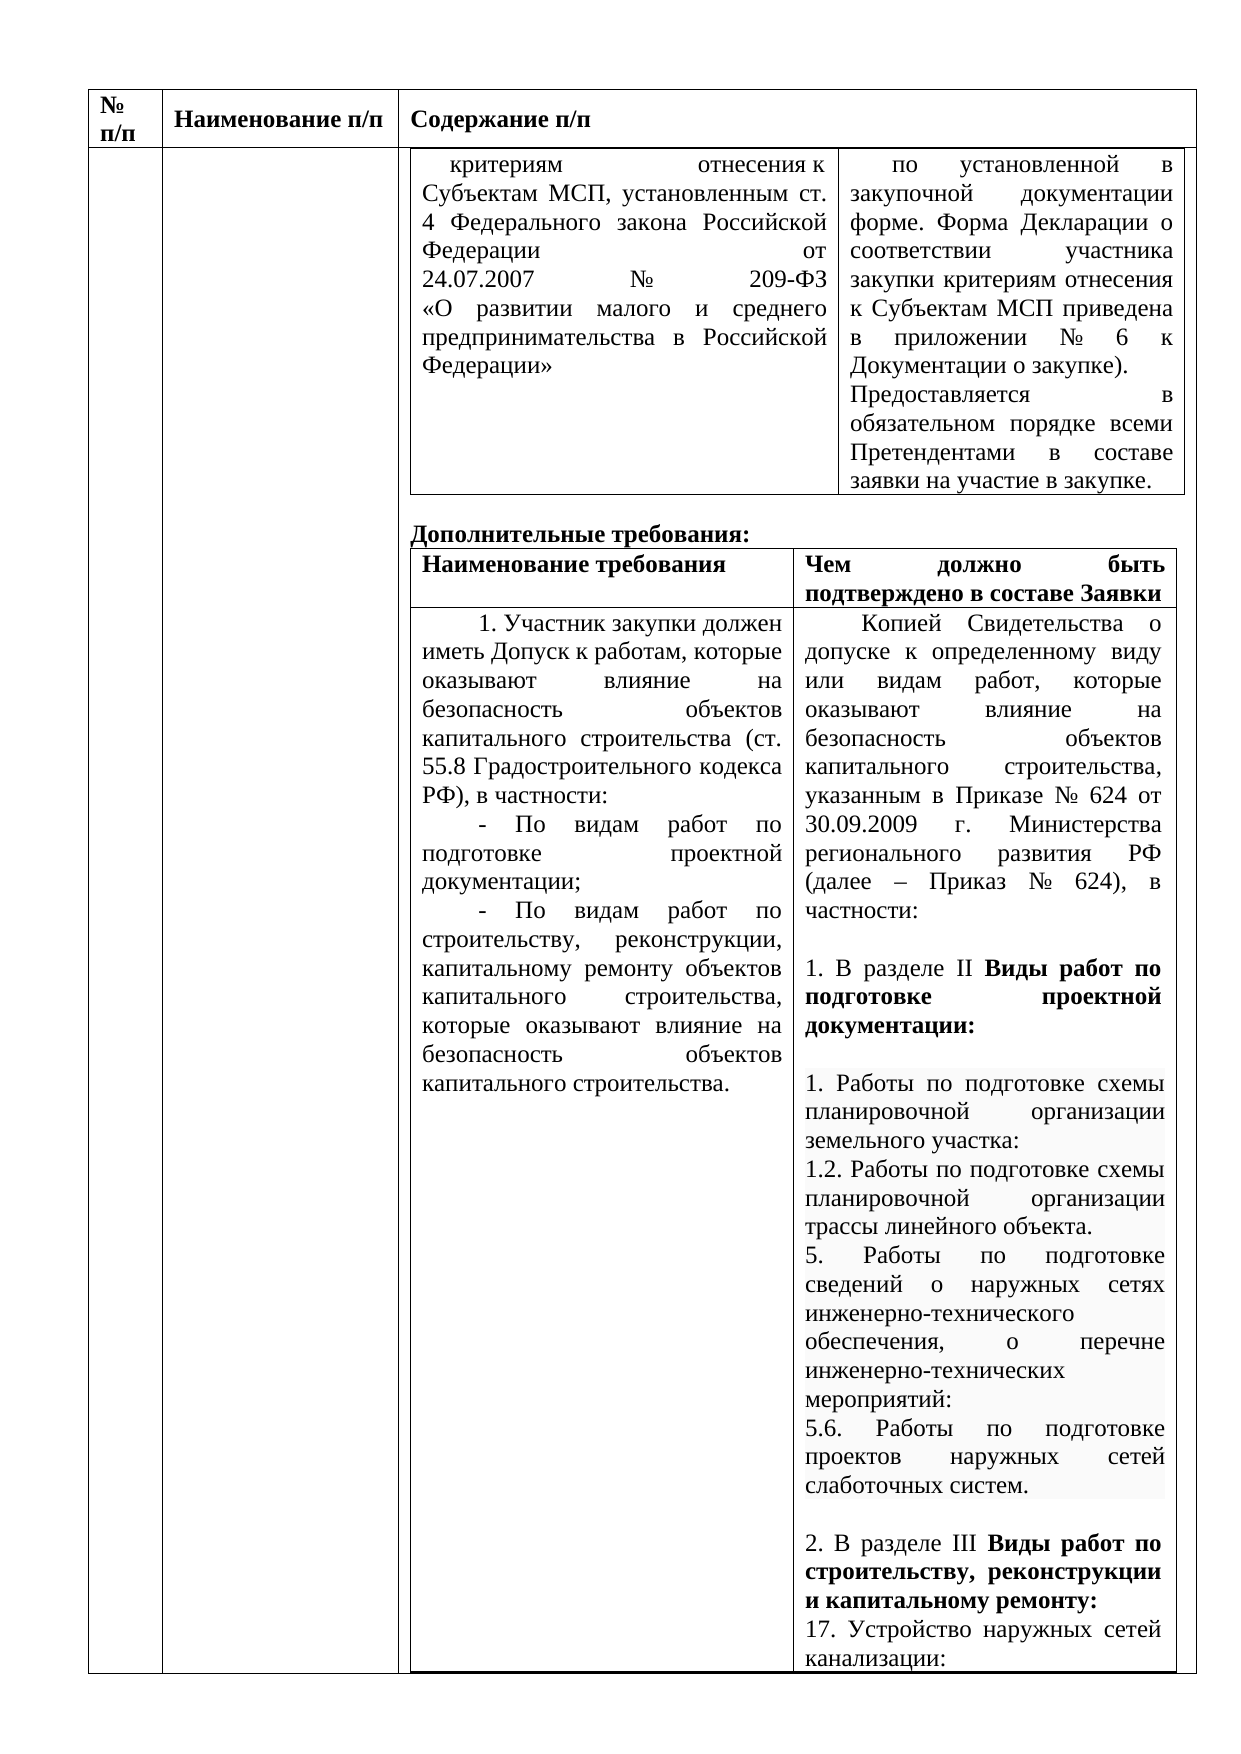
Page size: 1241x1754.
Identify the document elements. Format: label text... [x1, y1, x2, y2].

table_header № п/п [89, 90, 162, 147]
table_header Наименование п/п [163, 90, 398, 147]
table_header Содержание п/п [399, 90, 1196, 147]
table_cell Общие требования: Дополнительные требования: [399, 148, 1196, 1672]
table_cell [89, 148, 162, 1672]
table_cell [163, 148, 398, 1672]
